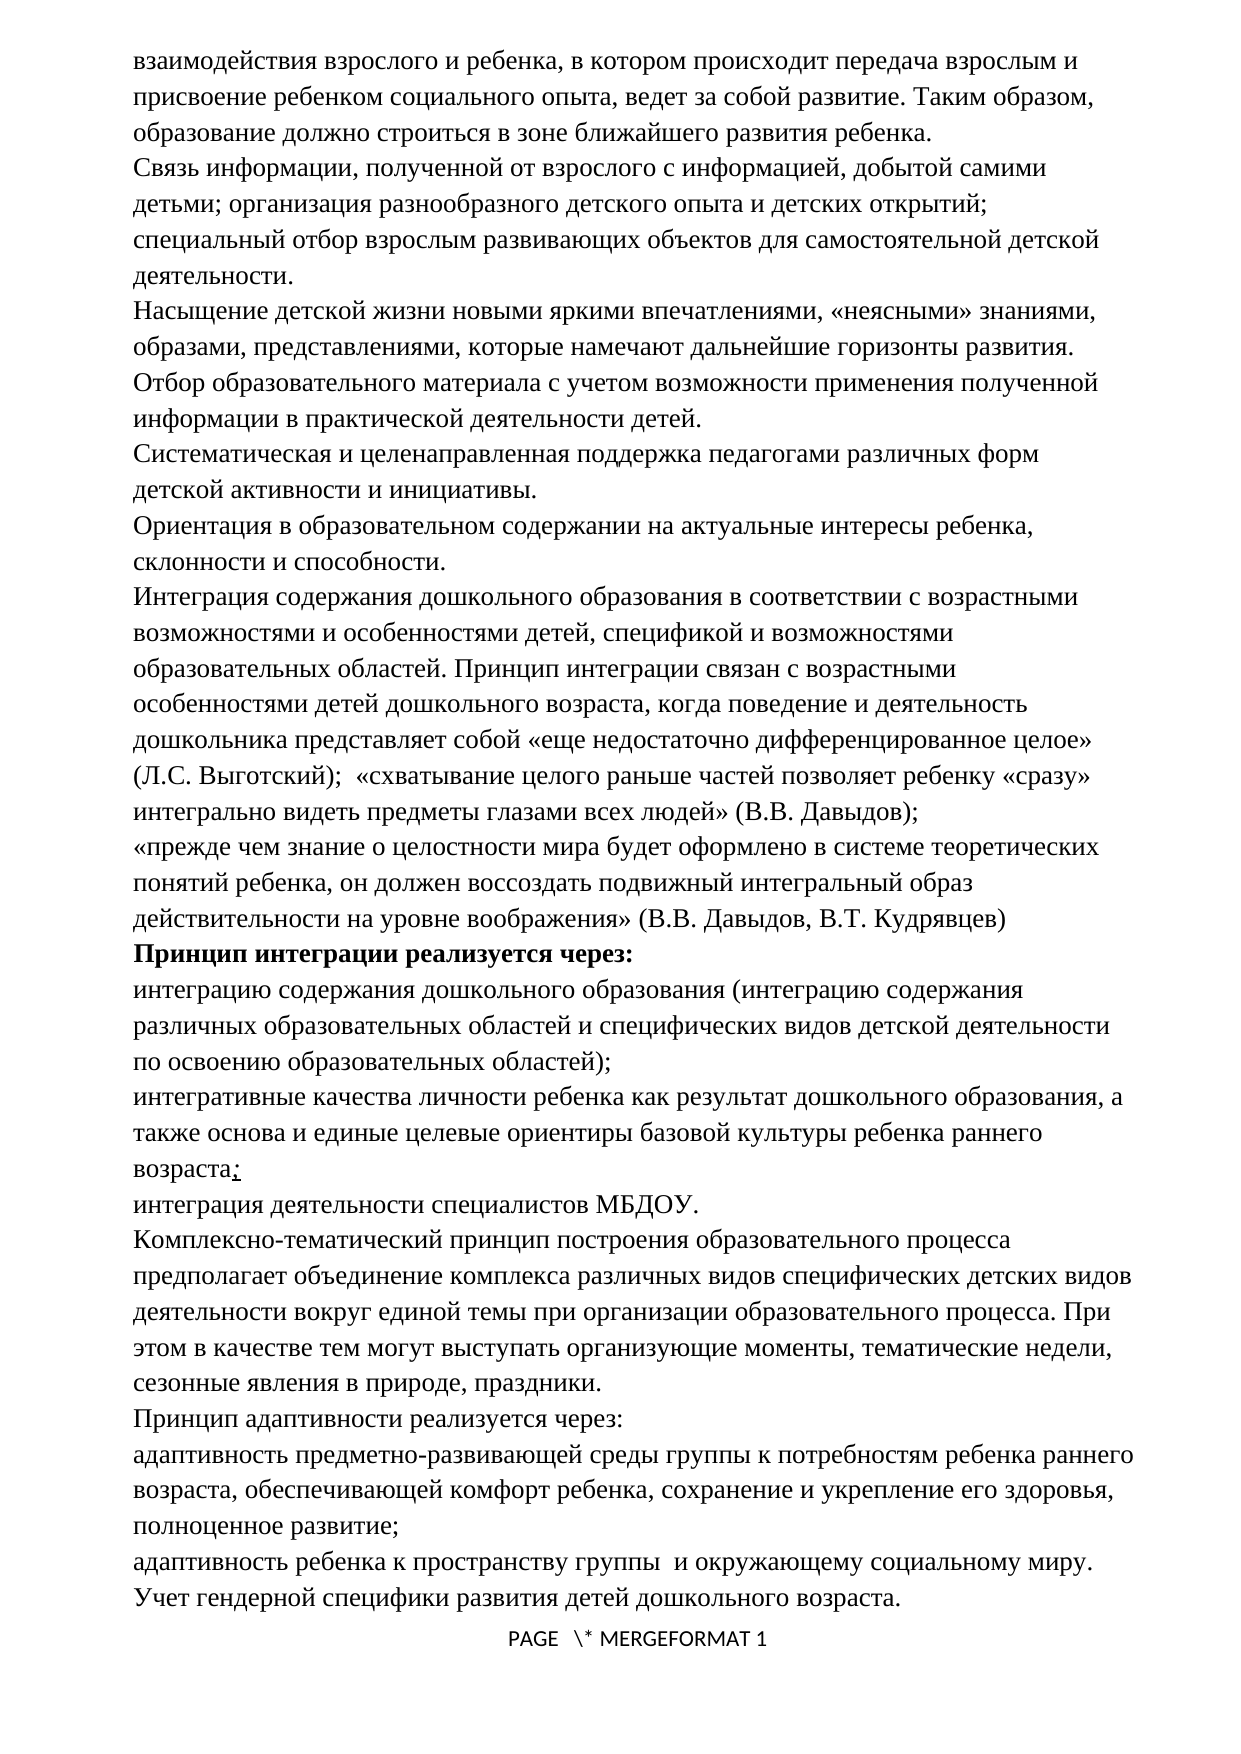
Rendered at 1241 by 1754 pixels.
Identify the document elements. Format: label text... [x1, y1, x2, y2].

list Систематическая и целенаправленная поддержка педагогами различных форм детской активности и инициативы. [133, 437, 1137, 504]
list адаптивность предметно-развивающей среды группы к потребностям ребенка раннего возраста, обеспечивающей комфорт ребенка, сохранение и укрепление его здоровья, полноценное развитие; [133, 1438, 1137, 1540]
list интегративные качества личности ребенка как результат дошкольного образования, а также основа и единые целевые ориентиры базовой культуры ребенка раннего возраста; [133, 1081, 1137, 1183]
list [133, 44, 1137, 147]
list Комплексно-тематический принцип построения образовательного процесса предполагает объединение комплекса различных видов специфических детских видов деятельности вокруг единой темы при организации образовательного процесса. При этом в качестве тем могут выступать организующие моменты, тематические недели, сезонные явления в природе, праздники. [133, 1223, 1137, 1397]
list Насыщение детской жизни новыми яркими впечатлениями, «неясными» знаниями, образами, представлениями, которые намечают дальнейшие горизонты развития. [133, 294, 1137, 361]
list Связь информации, полученной от взрослого с информацией, добытой самими детьми; организация разнообразного детского опыта и детских открытий; специальный отбор взрослым развивающих объектов для самостоятельной детской деятельности. [133, 152, 1137, 290]
list Отбор образовательного материала с учетом возможности применения полученной информации в практической деятельности детей. [133, 366, 1137, 433]
list адаптивность ребенка к пространству группы и окружающему социальному миру. [133, 1545, 1137, 1576]
list Ориентация в образовательном содержании на актуальные интересы ребенка, склонности и способности. [133, 509, 1137, 576]
list «прежде чем знание о целостности мира будет оформлено в системе теоретических понятий ребенка, он должен воссоздать подвижный интегральный образ действительности на уровне воображения» (В.В. Давыдов, В.Т. Кудрявцев) [133, 830, 1137, 933]
list Интеграция содержания дошкольного образования в соответствии с возрастными возможностями и особенностями детей, спецификой и возможностями образовательных областей. Принцип интеграции связан с возрастными особенностями детей дошкольного возраста, когда поведение и деятельность дошкольника представляет собой «еще недостаточно дифференцированное целое» (Л.С. Выготский); «схватывание целого раньше частей позволяет ребенку «сразу» интегрально видеть предметы глазами всех людей» (В.В. Давыдов); [133, 580, 1137, 826]
list интеграцию содержания дошкольного образования (интеграцию содержания различных образовательных областей и специфических видов детской деятельности по освоению образовательных областей); [133, 973, 1137, 1076]
text Принцип интеграции реализуется через: [73, 938, 1137, 969]
list Учет гендерной специфики развития детей дошкольного возраста. [133, 1581, 1137, 1612]
list Принцип адаптивности реализуется через: [133, 1402, 1137, 1433]
list интеграция деятельности специалистов МБДОУ. [133, 1188, 1137, 1219]
